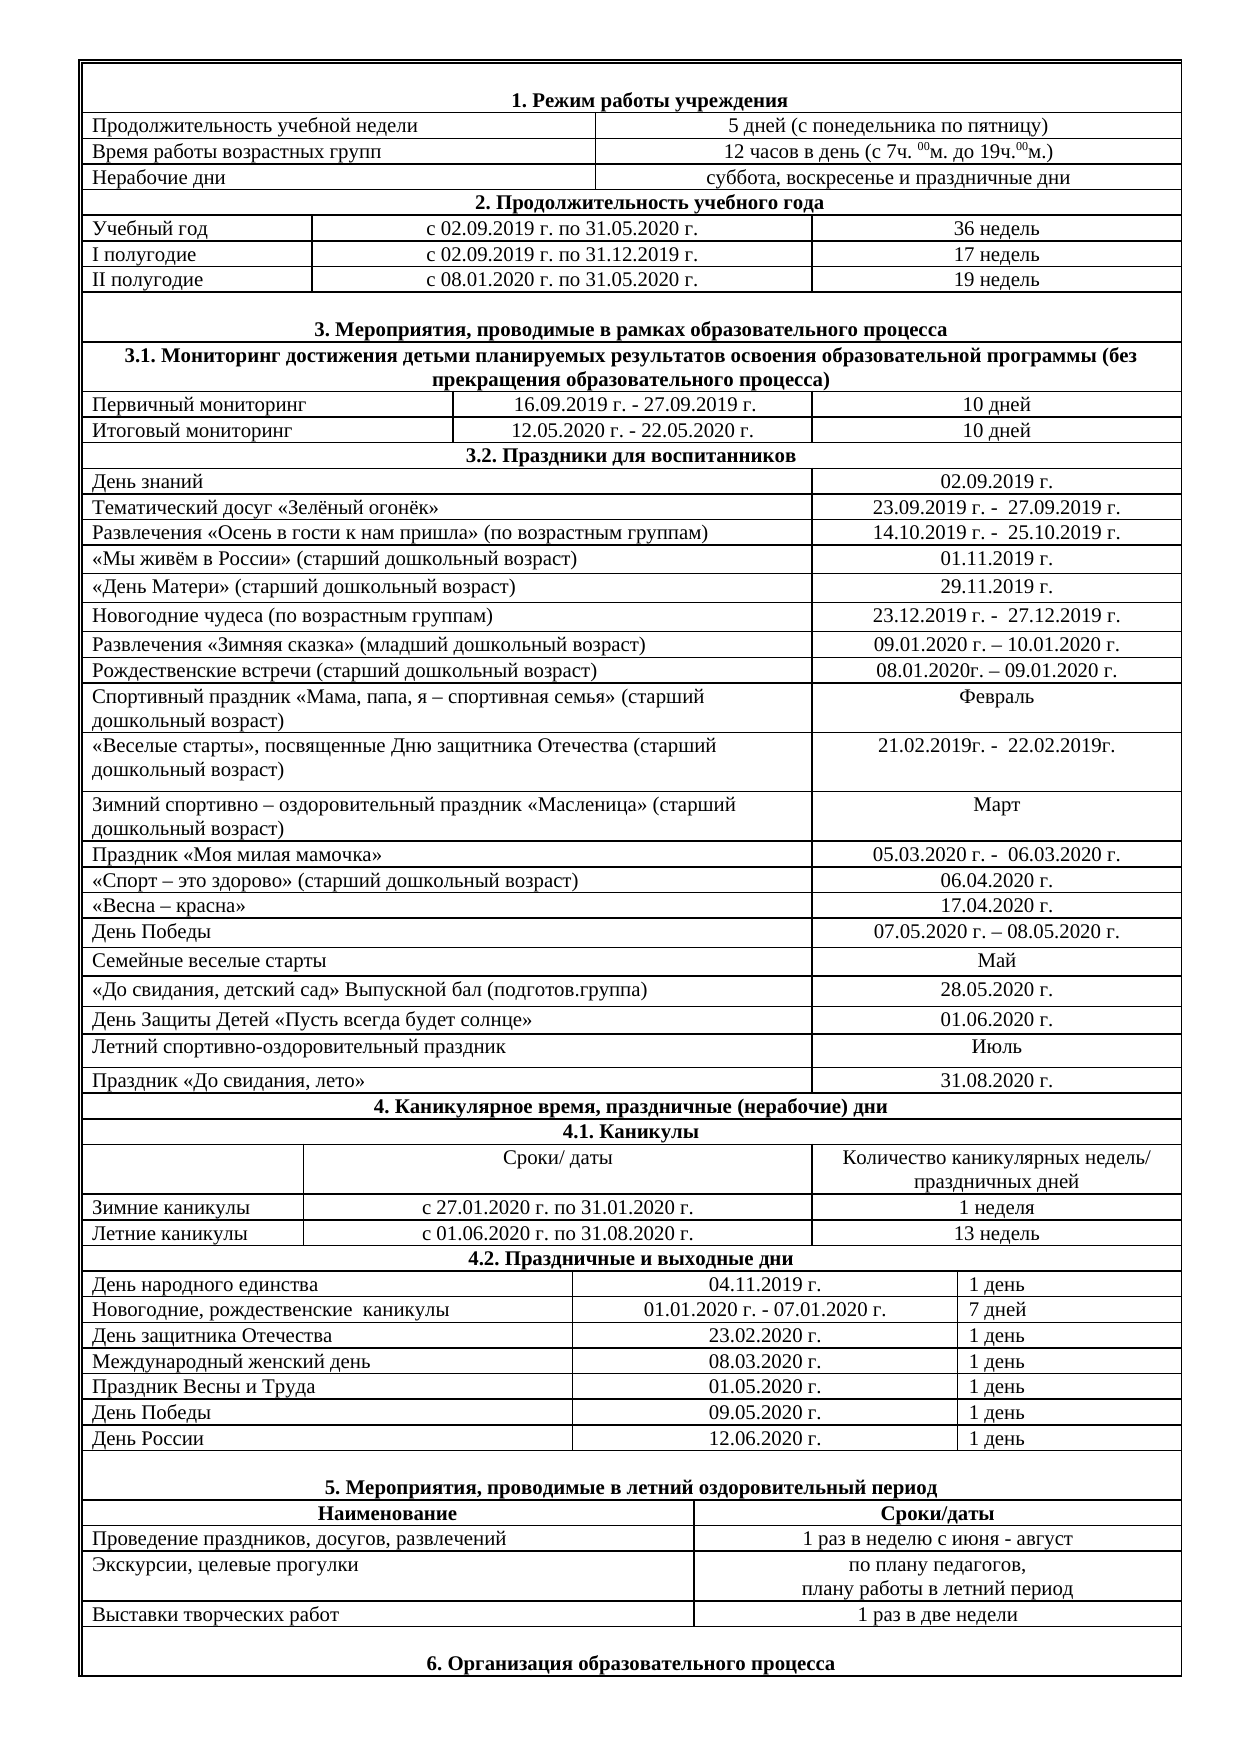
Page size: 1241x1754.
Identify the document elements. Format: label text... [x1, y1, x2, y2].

table_cell 01.06.2020 г. [813, 1007, 1181, 1033]
table_cell Рождественские встречи (старший дошкольный возраст) [83, 658, 811, 682]
table_cell 12.05.2020 г. - 22.05.2020 г. [454, 418, 811, 442]
table_cell 1 день [958, 1323, 1181, 1347]
table_cell с 02.09.2019 г. по 31.05.2020 г. [313, 216, 811, 240]
table_cell Зимний спортивно – оздоровительный праздник «Масленица» (старший дошкольный возраст) [83, 792, 811, 840]
table_cell 3.1. Мониторинг достижения детьми планируемых результатов освоения образовательной программы (без прекращения образовательного процесса) [83, 343, 1181, 391]
table_cell День народного единства [83, 1272, 572, 1296]
table_cell День Защиты Детей «Пусть всегда будет солнце» [83, 1007, 811, 1033]
table_cell Праздник Весны и Труда [83, 1374, 572, 1398]
table_cell 02.09.2019 г. [813, 469, 1181, 493]
table_cell 01.01.2020 г. - 07.01.2020 г. [573, 1297, 957, 1321]
table_cell Сроки/ даты [304, 1145, 811, 1193]
table_cell Июль [813, 1035, 1181, 1067]
table_cell Праздник «Моя милая мамочка» [83, 842, 811, 866]
table_cell 19 недель [813, 267, 1181, 291]
table_cell День Победы [83, 1400, 572, 1424]
table_cell «До свидания, детский сад» Выпускной бал (подготов.группа) [83, 977, 811, 1006]
table_cell 23.09.2019 г. - 27.09.2019 г. [813, 495, 1181, 519]
table_cell Новогодние чудеса (по возрастным группам) [83, 603, 811, 631]
table_cell 3. Мероприятия, проводимые в рамках образовательного процесса [83, 293, 1181, 341]
table_cell День знаний [83, 469, 811, 493]
table_cell 1 день [958, 1400, 1181, 1424]
table_cell 07.05.2020 г. – 08.05.2020 г. [813, 919, 1181, 947]
table_cell Учебный год [83, 216, 311, 240]
table_cell 17.04.2020 г. [813, 893, 1181, 917]
table_cell «Мы живём в России» (старший дошкольный возраст) [83, 546, 811, 572]
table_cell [83, 1627, 1181, 1675]
table_cell с 01.06.2020 г. по 31.08.2020 г. [304, 1221, 811, 1244]
table_cell 7 дней [958, 1297, 1181, 1321]
table_cell Продолжительность учебной недели [83, 113, 595, 137]
table_cell 4.1. Каникулы [83, 1120, 1181, 1143]
table_cell Проведение праздников, досугов, развлечений [83, 1526, 693, 1550]
table_cell 28.05.2020 г. [813, 977, 1181, 1006]
table_cell Спортивный праздник «Мама, папа, я – спортивная семья» (старший дошкольный возраст) [83, 684, 811, 732]
table_cell Летний спортивно-оздоровительный праздник [83, 1035, 811, 1067]
table_cell 21.02.2019г. - 22.02.2019г. [813, 733, 1181, 791]
table_cell суббота, воскресенье и праздничные дни [596, 165, 1181, 189]
table_cell 12.06.2020 г. [573, 1426, 957, 1449]
table_cell 08.01.2020г. – 09.01.2020 г. [813, 658, 1181, 682]
table_cell Развлечения «Зимняя сказка» (младший дошкольный возраст) [83, 632, 811, 656]
table_cell Наименование [83, 1501, 693, 1525]
table_cell I полугодие [83, 242, 311, 266]
table_cell Зимние каникулы [83, 1195, 303, 1219]
table_cell 01.05.2020 г. [573, 1374, 957, 1398]
table_cell «Спорт – это здорово» (старший дошкольный возраст) [83, 868, 811, 892]
table_cell 2. Продолжительность учебного года [83, 190, 1181, 214]
table_cell с 27.01.2020 г. по 31.01.2020 г. [304, 1195, 811, 1219]
table_cell Итоговый мониторинг [83, 418, 452, 442]
table_cell II полугодие [83, 267, 311, 291]
table_cell Первичный мониторинг [83, 392, 452, 416]
table_cell 23.12.2019 г. - 27.12.2019 г. [813, 603, 1181, 631]
table_cell 17 недель [813, 242, 1181, 266]
table_cell Праздник «До свидания, лето» [83, 1068, 811, 1092]
table_cell Развлечения «Осень в гости к нам пришла» (по возрастным группам) [83, 520, 811, 544]
table_cell День защитника Отечества [83, 1323, 572, 1347]
table_cell 1 неделя [813, 1195, 1181, 1219]
table_cell 29.11.2019 г. [813, 574, 1181, 602]
table_cell «День Матери» (старший дошкольный возраст) [83, 574, 811, 602]
table_cell Международный женский день [83, 1349, 572, 1373]
table_cell Тематический досуг «Зелёный огонёк» [83, 495, 811, 519]
table_cell 1 раз в две недели [695, 1602, 1181, 1626]
table_cell 04.11.2019 г. [573, 1272, 957, 1296]
table_cell Май [813, 948, 1181, 975]
table_cell «Весна – красна» [83, 893, 811, 917]
table_cell Экскурсии, целевые прогулки [83, 1552, 693, 1600]
table_cell [83, 1145, 303, 1193]
table_cell 4.2. Праздничные и выходные дни [83, 1246, 1181, 1270]
table_cell Выставки творческих работ [83, 1602, 693, 1626]
table_cell 05.03.2020 г. - 06.03.2020 г. [813, 842, 1181, 866]
table_cell Семейные веселые старты [83, 948, 811, 975]
table_cell по плану педагогов, плану работы в летний период [695, 1552, 1181, 1600]
table_cell 1 день [958, 1349, 1181, 1373]
table_cell День Победы [83, 919, 811, 947]
table_cell 23.02.2020 г. [573, 1323, 957, 1347]
table_cell 16.09.2019 г. - 27.09.2019 г. [454, 392, 811, 416]
table_cell 5 дней (с понедельника по пятницу) [596, 113, 1181, 137]
table_cell Март [813, 792, 1181, 840]
table_cell 10 дней [813, 392, 1181, 416]
table_cell Новогодние, рождественские каникулы [83, 1297, 572, 1321]
table_cell 10 дней [813, 418, 1181, 442]
table_cell 08.03.2020 г. [573, 1349, 957, 1373]
table_cell 36 недель [813, 216, 1181, 240]
table_cell День России [83, 1426, 572, 1449]
table_cell 06.04.2020 г. [813, 868, 1181, 892]
table_cell Летние каникулы [83, 1221, 303, 1244]
table_cell 14.10.2019 г. - 25.10.2019 г. [813, 520, 1181, 544]
table_header 1. Режим работы учреждения [83, 64, 1181, 112]
table_cell с 02.09.2019 г. по 31.12.2019 г. [313, 242, 811, 266]
table_cell Время работы возрастных групп [83, 139, 595, 163]
table_cell с 08.01.2020 г. по 31.05.2020 г. [313, 267, 811, 291]
table_cell 3.2. Праздники для воспитанников [83, 443, 1181, 467]
table_cell Сроки/даты [695, 1501, 1181, 1525]
table_cell 01.11.2019 г. [813, 546, 1181, 572]
table_cell 4. Каникулярное время, праздничные (нерабочие) дни [83, 1094, 1181, 1118]
table_cell 31.08.2020 г. [813, 1068, 1181, 1092]
table_cell 5. Мероприятия, проводимые в летний оздоровительный период [83, 1451, 1181, 1499]
table_cell 1 день [958, 1272, 1181, 1296]
table_cell 13 недель [813, 1221, 1181, 1244]
table_cell 12 часов в день (с 7ч. 00м. до 19ч.00м.) [596, 139, 1181, 163]
table_cell «Веселые старты», посвященные Дню защитника Отечества (старший дошкольный возраст) [83, 733, 811, 791]
table_cell Количество каникулярных недель/ праздничных дней [813, 1145, 1181, 1193]
table_cell 1 день [958, 1374, 1181, 1398]
table_cell 1 день [958, 1426, 1181, 1449]
table_cell 09.01.2020 г. – 10.01.2020 г. [813, 632, 1181, 656]
table_cell Февраль [813, 684, 1181, 732]
table_cell 1 раз в неделю с июня - август [695, 1526, 1181, 1550]
table_cell Нерабочие дни [83, 165, 595, 189]
table_cell 09.05.2020 г. [573, 1400, 957, 1424]
